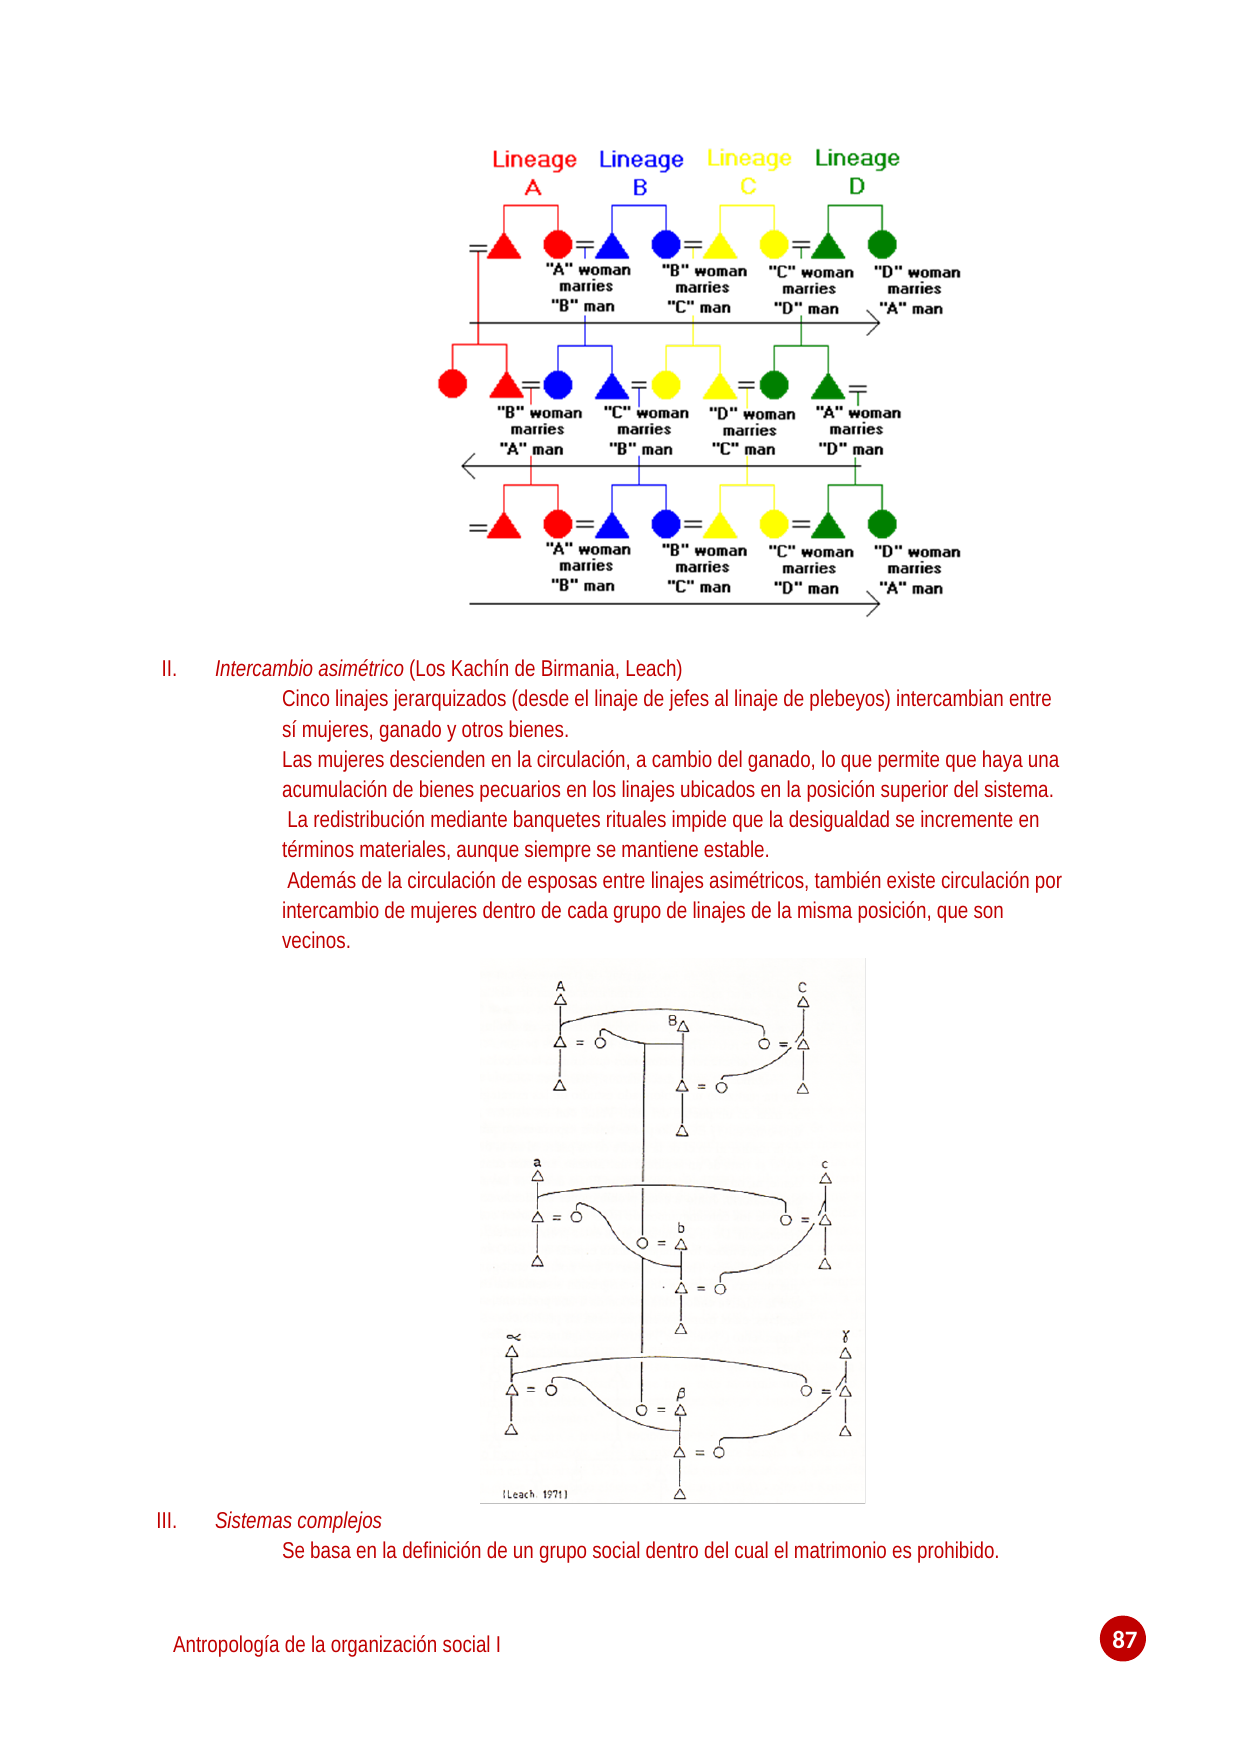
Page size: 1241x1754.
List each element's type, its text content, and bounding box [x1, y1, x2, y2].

list Sistemas complejos [177, 1507, 1063, 1534]
list Además de la circulación de esposas entre linajes asimétricos, también existe circulación por intercambio de mujeres dentro de cada grupo de linajes de la misma posición, que son vecinos. [282, 867, 1063, 953]
picture [479, 957, 866, 1504]
list Se basa en la definición de un grupo social dentro del cual el matrimonio es prohibido. [282, 1537, 1063, 1564]
list Intercambio asimétrico (Los Kachín de Birmania, Leach) [177, 655, 1063, 682]
picture [424, 147, 967, 621]
list La redistribución mediante banquetes rituales impide que la desigualdad se incremente en términos materiales, aunque siempre se mantiene estable. [282, 806, 1063, 863]
list Las mujeres descienden en la circulación, a cambio del ganado, lo que permite que haya una acumulación de bienes pecuarios en los linajes ubicados en la posición superior del sistema. [282, 746, 1063, 802]
list Cinco linajes jerarquizados (desde el linaje de jefes al linaje de plebeyos) intercambian entre sí mujeres, ganado y otros bienes. [282, 685, 1063, 742]
